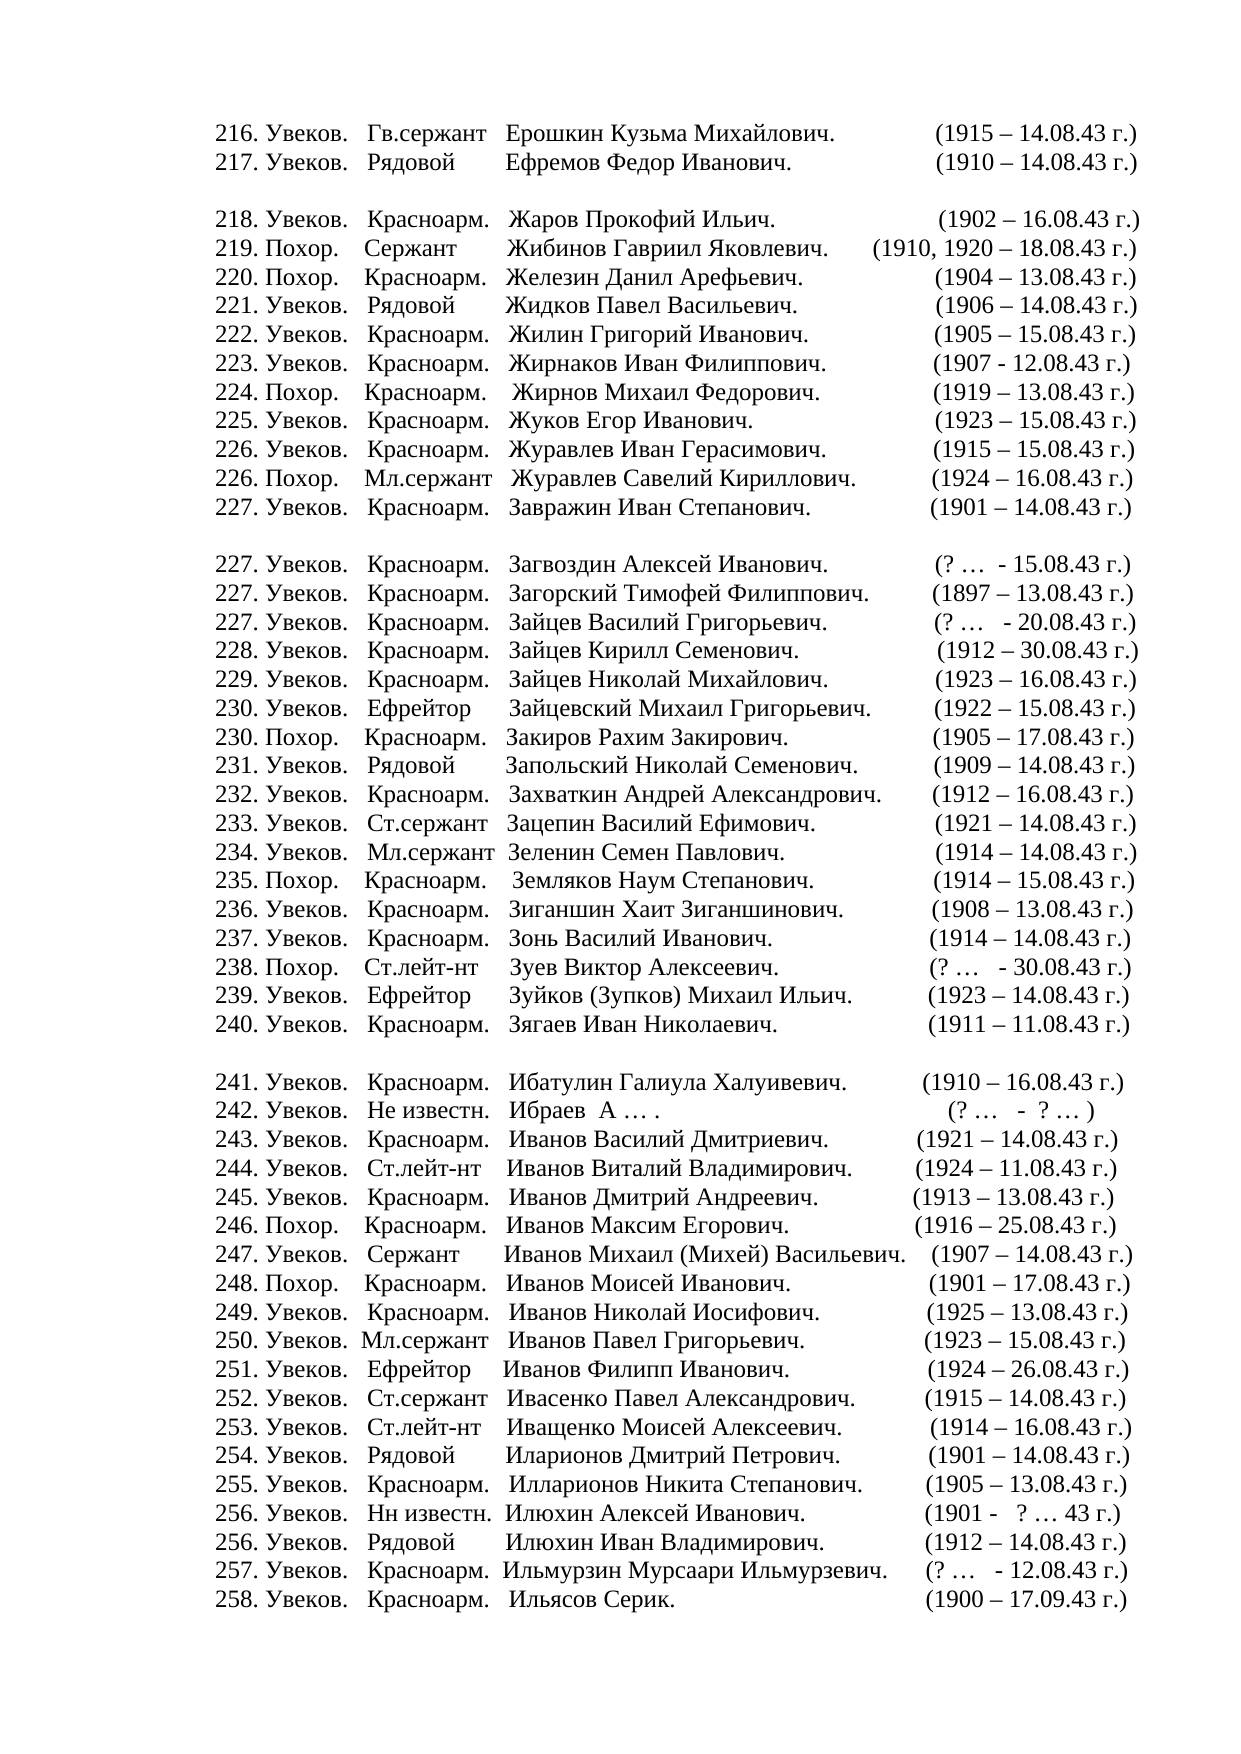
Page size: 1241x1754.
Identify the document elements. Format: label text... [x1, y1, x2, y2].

text 242. Увеков. Не известн. Ибраев А … . (? … - ? … ) [215, 1096, 1152, 1124]
text 219. Похор. Сержант Жибинов Гавриил Яковлевич. (1910, 1920 – 18.08.43 г.) [215, 233, 1152, 262]
text 256. Увеков. Рядовой Илюхин Иван Владимирович. (1912 – 14.08.43 г.) [215, 1527, 1152, 1556]
text 216. Увеков. Гв.сержант Ерошкин Кузьма Михайлович. (1915 – 14.08.43 г.) [215, 118, 1152, 147]
text 218. Увеков. Красноарм. Жаров Прокофий Ильич. (1902 – 16.08.43 г.) [215, 204, 1152, 233]
text 240. Увеков. Красноарм. Зягаев Иван Николаевич. (1911 – 11.08.43 г.) [215, 1009, 1152, 1038]
text 230. Увеков. Ефрейтор Зайцевский Михаил Григорьевич. (1922 – 15.08.43 г.) [215, 693, 1152, 722]
text 235. Похор. Красноарм. Земляков Наум Степанович. (1914 – 15.08.43 г.) [215, 866, 1152, 894]
text 217. Увеков. Рядовой Ефремов Федор Иванович. (1910 – 14.08.43 г.) [215, 147, 1152, 176]
text 257. Увеков. Красноарм. Ильмурзин Мурсаари Ильмурзевич. (? … - 12.08.43 г.) [215, 1556, 1152, 1584]
text 255. Увеков. Красноарм. Илларионов Никита Степанович. (1905 – 13.08.43 г.) [215, 1469, 1152, 1498]
text 230. Похор. Красноарм. Закиров Рахим Закирович. (1905 – 17.08.43 г.) [215, 722, 1152, 751]
text 226. Увеков. Красноарм. Журавлев Иван Герасимович. (1915 – 15.08.43 г.) [215, 434, 1152, 463]
text 243. Увеков. Красноарм. Иванов Василий Дмитриевич. (1921 – 14.08.43 г.) [215, 1124, 1152, 1153]
text 229. Увеков. Красноарм. Зайцев Николай Михайлович. (1923 – 16.08.43 г.) [215, 664, 1152, 693]
text 231. Увеков. Рядовой Запольский Николай Семенович. (1909 – 14.08.43 г.) [215, 751, 1152, 779]
text 254. Увеков. Рядовой Иларионов Дмитрий Петрович. (1901 – 14.08.43 г.) [215, 1441, 1152, 1469]
text 222. Увеков. Красноарм. Жилин Григорий Иванович. (1905 – 15.08.43 г.) [215, 319, 1152, 348]
text 227. Увеков. Красноарм. Загвоздин Алексей Иванович. (? … - 15.08.43 г.) [215, 549, 1152, 578]
text 258. Увеков. Красноарм. Ильясов Серик. (1900 – 17.09.43 г.) [215, 1584, 1152, 1613]
text 239. Увеков. Ефрейтор Зуйков (Зупков) Михаил Ильич. (1923 – 14.08.43 г.) [215, 981, 1152, 1009]
text 248. Похор. Красноарм. Иванов Моисей Иванович. (1901 – 17.08.43 г.) [215, 1268, 1152, 1297]
text 252. Увеков. Ст.сержант Ивасенко Павел Александрович. (1915 – 14.08.43 г.) [215, 1383, 1152, 1412]
text 237. Увеков. Красноарм. Зонь Василий Иванович. (1914 – 14.08.43 г.) [215, 923, 1152, 952]
text 241. Увеков. Красноарм. Ибатулин Галиула Халуивевич. (1910 – 16.08.43 г.) [215, 1067, 1152, 1096]
text 221. Увеков. Рядовой Жидков Павел Васильевич. (1906 – 14.08.43 г.) [215, 291, 1152, 319]
text 238. Похор. Ст.лейт-нт Зуев Виктор Алексеевич. (? … - 30.08.43 г.) [215, 952, 1152, 981]
text 251. Увеков. Ефрейтор Иванов Филипп Иванович. (1924 – 26.08.43 г.) [215, 1354, 1152, 1383]
text 226. Похор. Мл.сержант Журавлев Савелий Кириллович. (1924 – 16.08.43 г.) [215, 463, 1152, 492]
text 247. Увеков. Сержант Иванов Михаил (Михей) Васильевич. (1907 – 14.08.43 г.) [215, 1239, 1152, 1268]
text 236. Увеков. Красноарм. Зиганшин Хаит Зиганшинович. (1908 – 13.08.43 г.) [215, 894, 1152, 923]
text 220. Похор. Красноарм. Железин Данил Арефьевич. (1904 – 13.08.43 г.) [215, 262, 1152, 291]
text 228. Увеков. Красноарм. Зайцев Кирилл Семенович. (1912 – 30.08.43 г.) [215, 636, 1152, 664]
text 246. Похор. Красноарм. Иванов Максим Егорович. (1916 – 25.08.43 г.) [215, 1211, 1152, 1239]
text 244. Увеков. Ст.лейт-нт Иванов Виталий Владимирович. (1924 – 11.08.43 г.) [215, 1153, 1152, 1182]
text 234. Увеков. Мл.сержант Зеленин Семен Павлович. (1914 – 14.08.43 г.) [215, 837, 1152, 866]
text 223. Увеков. Красноарм. Жирнаков Иван Филиппович. (1907 - 12.08.43 г.) [215, 348, 1152, 377]
text 245. Увеков. Красноарм. Иванов Дмитрий Андреевич. (1913 – 13.08.43 г.) [215, 1182, 1152, 1211]
text 253. Увеков. Ст.лейт-нт Иващенко Моисей Алексеевич. (1914 – 16.08.43 г.) [215, 1412, 1152, 1441]
text 256. Увеков. Нн известн. Илюхин Алексей Иванович. (1901 - ? … 43 г.) [215, 1498, 1152, 1527]
text 250. Увеков. Мл.сержант Иванов Павел Григорьевич. (1923 – 15.08.43 г.) [215, 1326, 1152, 1354]
text 227. Увеков. Красноарм. Завражин Иван Степанович. (1901 – 14.08.43 г.) [215, 492, 1152, 521]
text 233. Увеков. Ст.сержант Зацепин Василий Ефимович. (1921 – 14.08.43 г.) [215, 808, 1152, 837]
text 232. Увеков. Красноарм. Захваткин Андрей Александрович. (1912 – 16.08.43 г.) [215, 779, 1152, 808]
text 224. Похор. Красноарм. Жирнов Михаил Федорович. (1919 – 13.08.43 г.) 225. Увеков. Красноарм. Жуков Егор Иванович. (1923 – 15.08.43 г.) [215, 377, 1152, 434]
text 227. Увеков. Красноарм. Зайцев Василий Григорьевич. (? … - 20.08.43 г.) [215, 607, 1152, 636]
text 227. Увеков. Красноарм. Загорский Тимофей Филиппович. (1897 – 13.08.43 г.) [215, 578, 1152, 607]
text 249. Увеков. Красноарм. Иванов Николай Иосифович. (1925 – 13.08.43 г.) [215, 1297, 1152, 1326]
